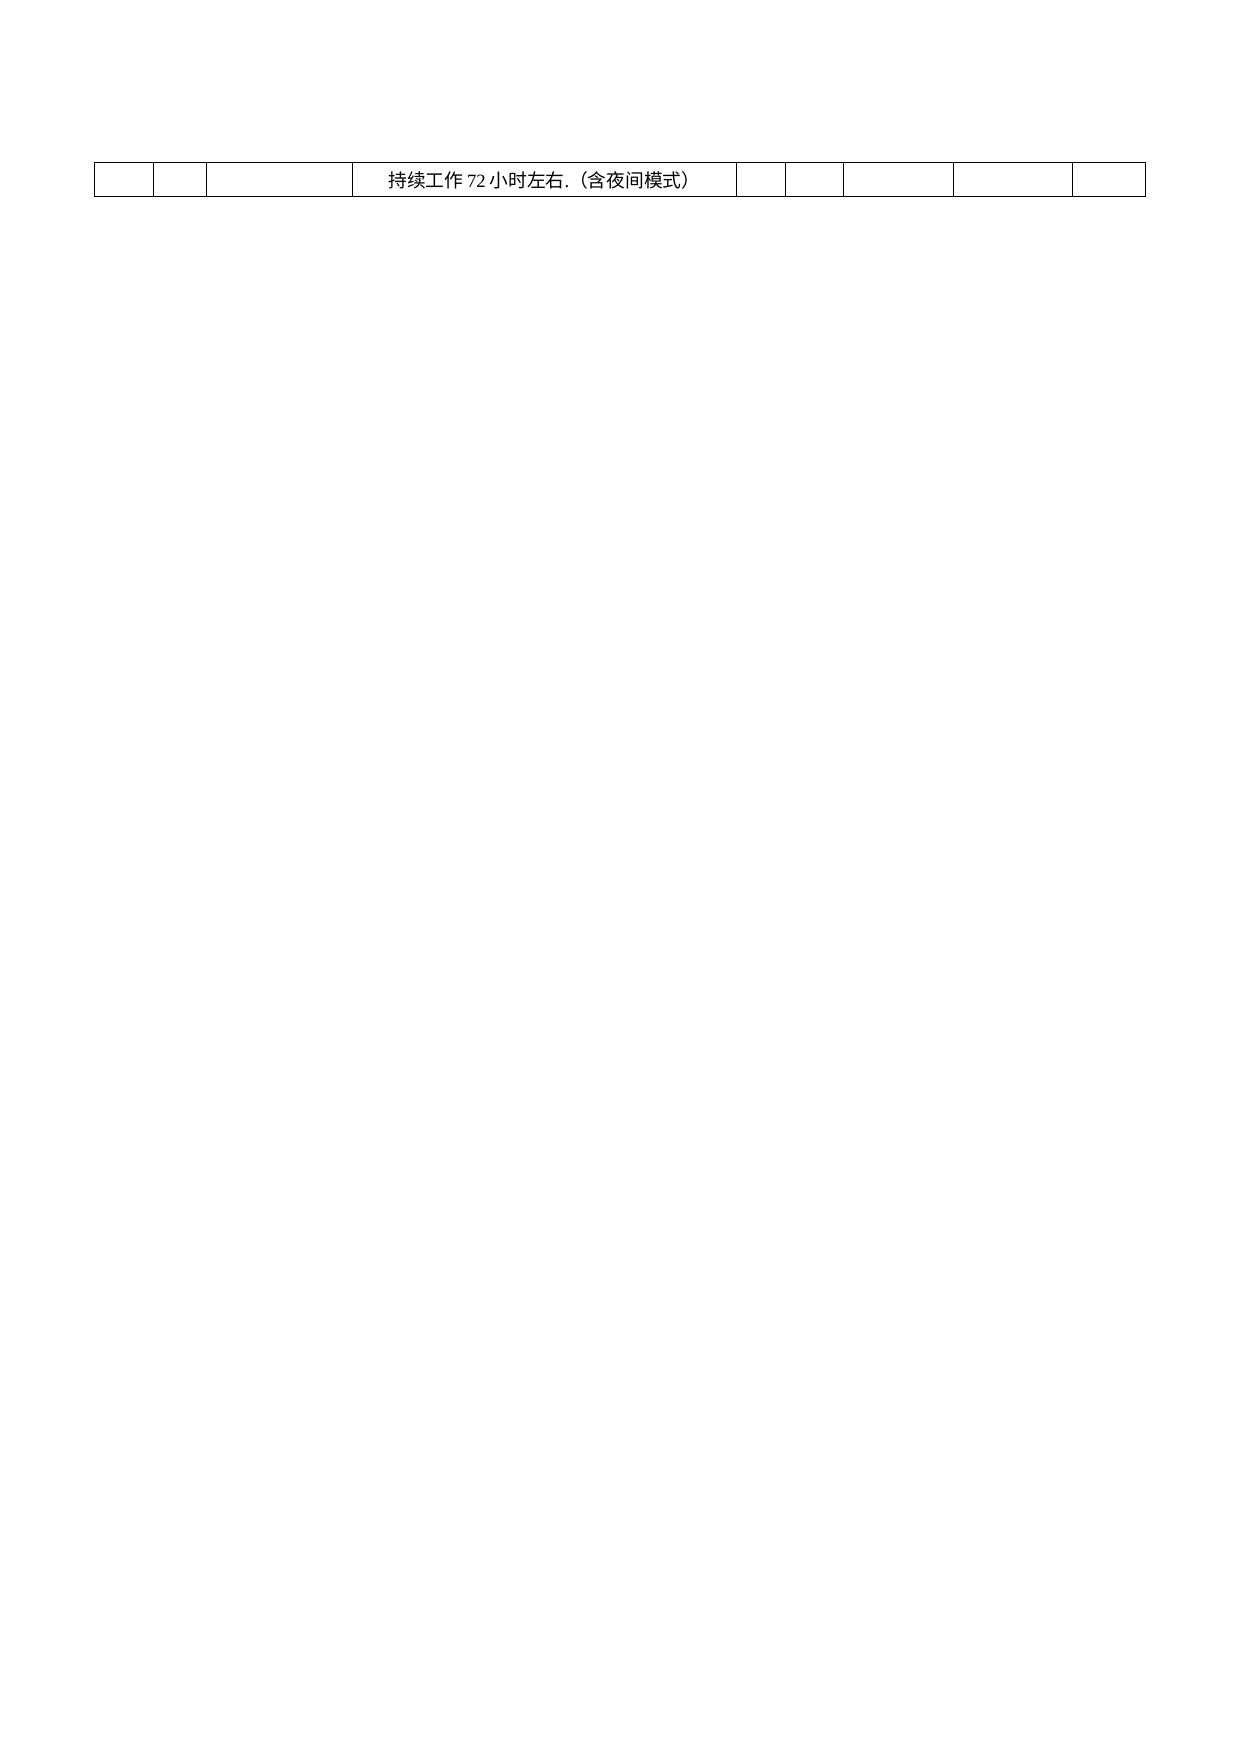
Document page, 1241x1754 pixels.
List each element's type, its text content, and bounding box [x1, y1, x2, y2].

table_cell [154, 163, 206, 196]
table_cell [737, 163, 785, 196]
table_cell [786, 163, 843, 196]
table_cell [353, 163, 736, 196]
table_cell [844, 163, 953, 196]
table_cell [954, 163, 1072, 196]
table_cell [207, 163, 352, 196]
table_cell 质保期：壹年 [1073, 163, 1145, 196]
